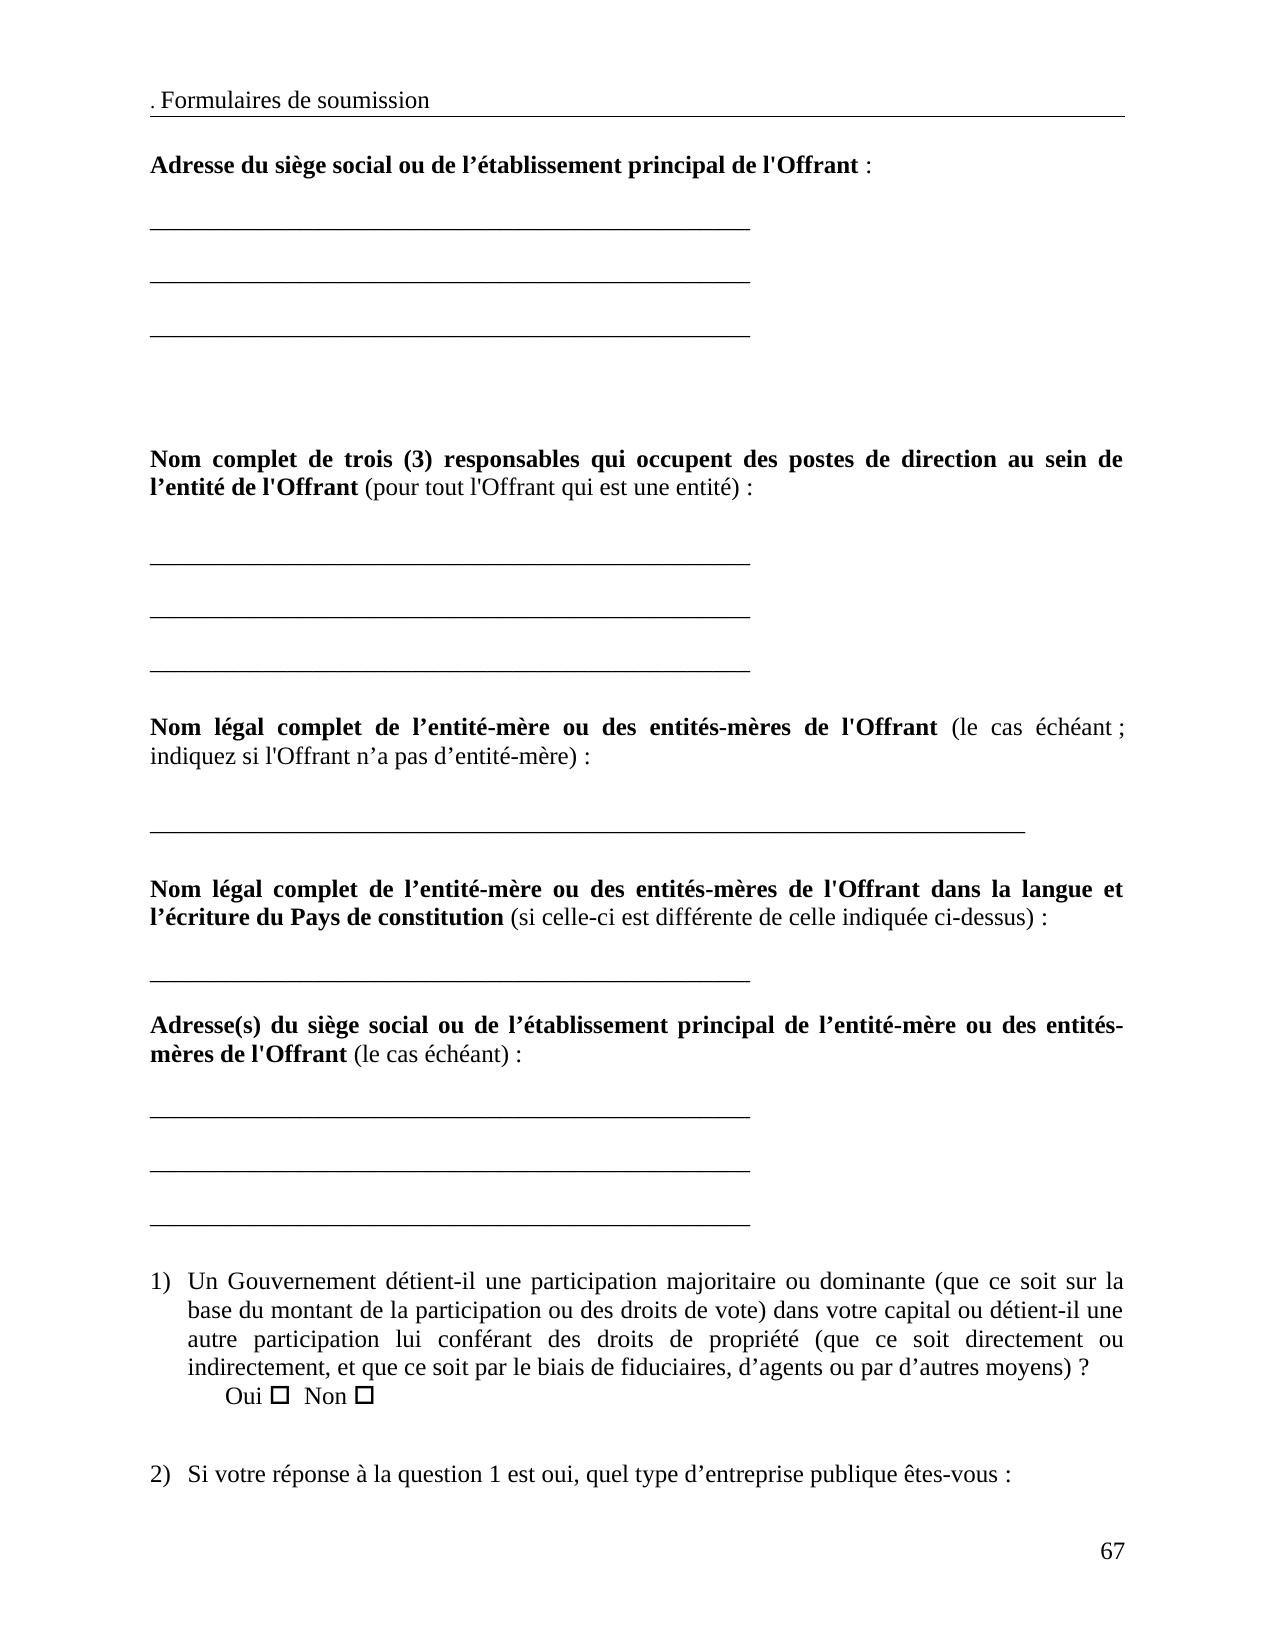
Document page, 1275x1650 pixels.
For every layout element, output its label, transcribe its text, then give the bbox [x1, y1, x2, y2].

text ________________________________________________ [150, 311, 1125, 340]
text Nom complet de trois (3) responsables qui occupent des postes de direction au sein de l’entité de l'Offrant (pour tout l'Offrant qui est une entité) : [150, 444, 1125, 501]
text Adresse du siège social ou de l’établissement principal de l'Offrant : [150, 150, 1125, 179]
text ________________________________________________ [150, 592, 1125, 621]
text Nom légal complet de l’entité-mère ou des entités-mères de l'Offrant dans la langue et l’écriture du Pays de constitution (si celle-ci est différente de celle indiquée ci-dessus) : [150, 874, 1125, 931]
text Nom légal complet de l’entité-mère ou des entités-mères de l'Offrant (le cas échéant ; indiquez si l'Offrant n’a pas d’entité-mère) : [150, 712, 1125, 770]
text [150, 257, 1125, 286]
text ______________________________________________________________________ [150, 807, 1125, 836]
text Adresse(s) du siège social ou de l’établissement principal de l’entité-mère ou des entités-mères de l'Offrant (le cas échéant) : [150, 1010, 1125, 1067]
text ________________________________________________ [150, 1092, 1125, 1121]
text ________________________________________________ [150, 646, 1125, 675]
text ________________________________________________ [150, 539, 1125, 567]
text ________________________________________________ [150, 956, 1125, 985]
text ________________________________________________ [150, 1200, 1125, 1229]
list Un Gouvernement détient-il une participation majoritaire ou dominante (que ce soit sur la base du montant de la participation ou des droits de vote) dans votre capital ou détient-il une autre participation lui conférant des droits de propriété (que ce soit directement ou indirectement, et que ce soit par le biais de fiduciaires, d’agents ou par d’autres moyens) ? [150, 1266, 1125, 1381]
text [150, 204, 1125, 232]
list Oui Non [225, 1381, 1125, 1410]
text ________________________________________________ [150, 1146, 1125, 1175]
list Si votre réponse à la question 1 est oui, quel type d’entreprise publique êtes-vous : [150, 1459, 1125, 1488]
